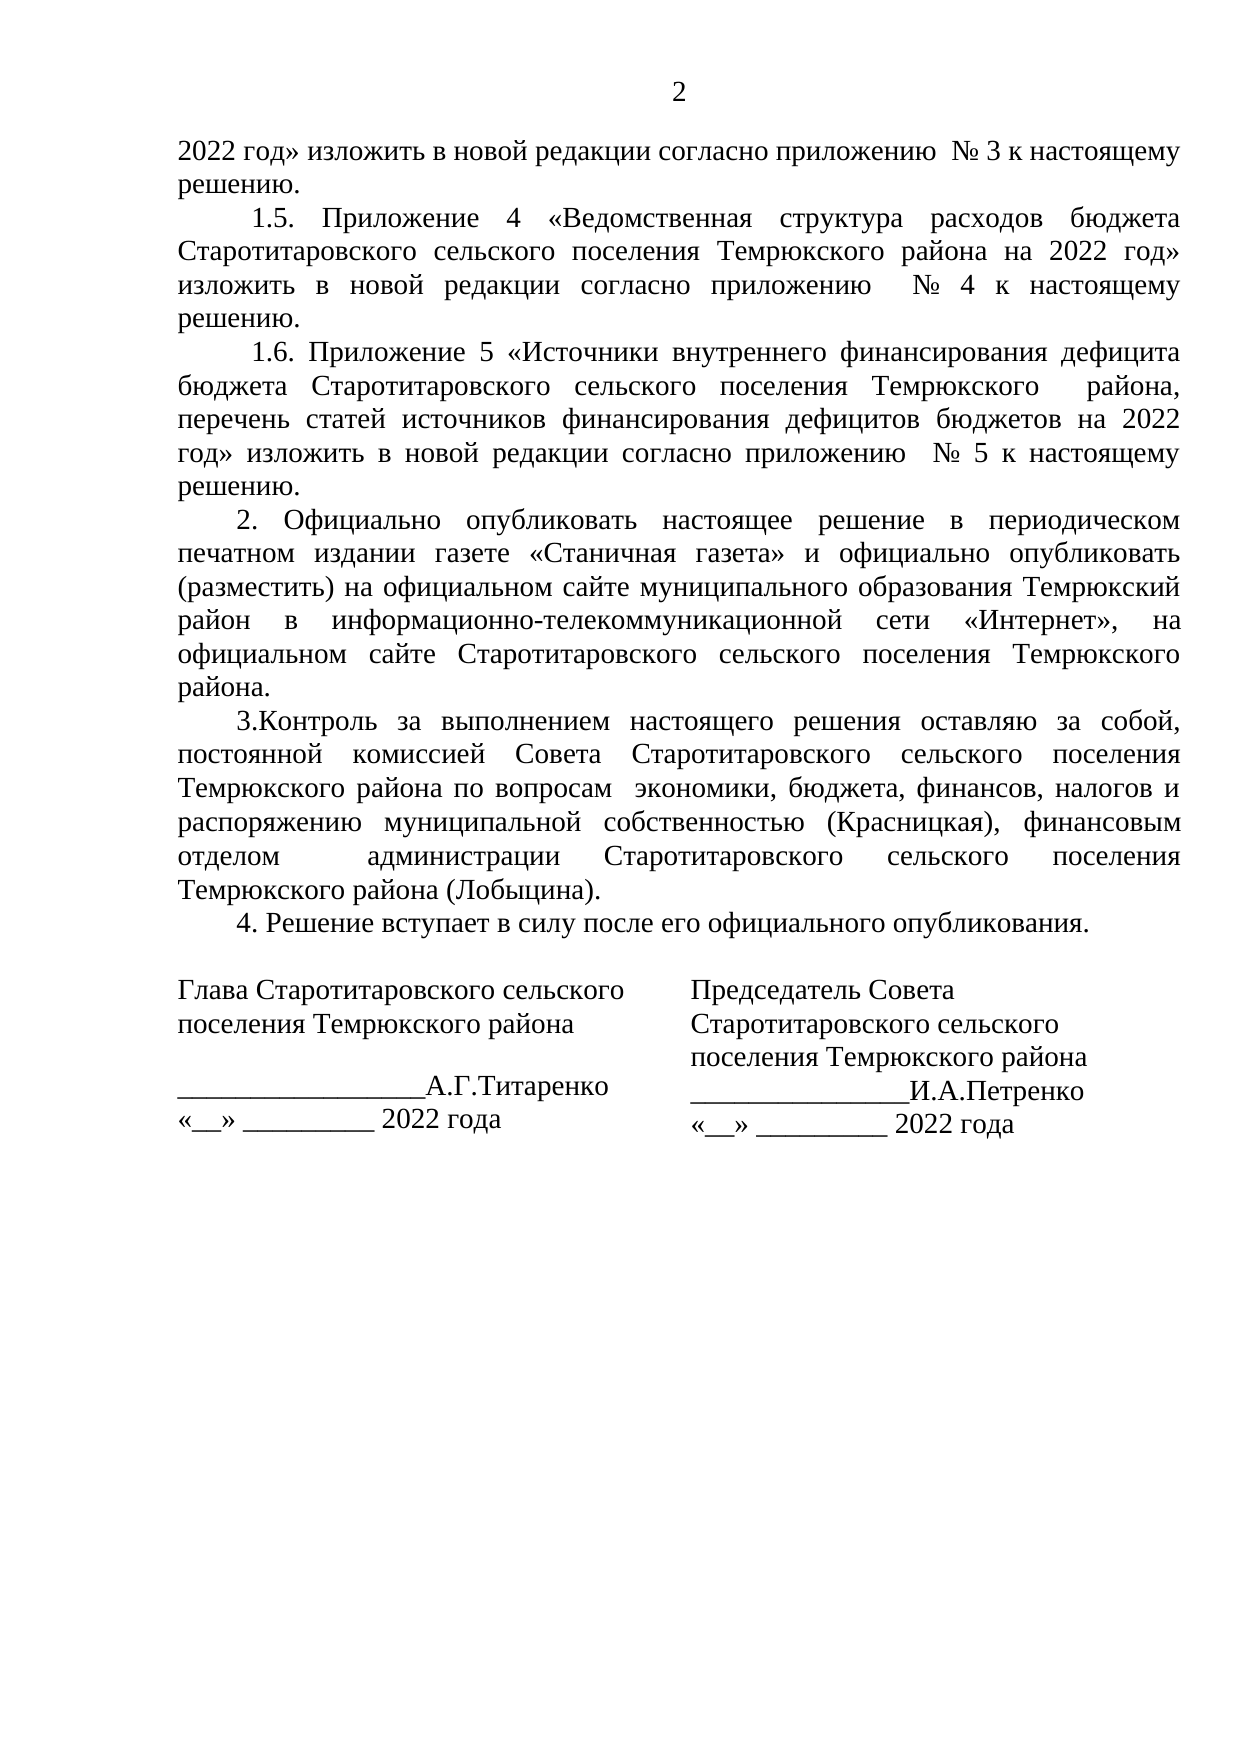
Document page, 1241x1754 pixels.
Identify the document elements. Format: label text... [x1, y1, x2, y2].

text 2. Официально опубликовать настоящее решение в периодическом печатном издании газете «Станичная газета» и официально опубликовать (разместить) на официальном сайте муниципального образования Темрюкский район в информационно-телекоммуникационной сети «Интернет», на официальном сайте Старотитаровского сельского поселения Темрюкского района. [177, 502, 1181, 703]
table_header Председатель Совета Старотитаровского сельского поселения Темрюкского района _______________И.А.Петренко «__» _________ 2022 года [679, 973, 1192, 1140]
text 1.5. Приложение 4 «Ведомственная структура расходов бюджета Старотитаровского сельского поселения Темрюкского района на 2022 год» изложить в новой редакции согласно приложению № 4 к настоящему решению. [177, 200, 1181, 334]
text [177, 133, 1181, 200]
text 4. Решение вступает в силу после его официального опубликования. [177, 905, 1181, 939]
table_header Глава Старотитаровского сельского поселения Темрюкского района _________________А.Г.Титаренко «__» _________ 2022 года [166, 973, 679, 1140]
text 1.6. Приложение 5 «Источники внутреннего финансирования дефицита бюджета Старотитаровского сельского поселения Темрюкского района, перечень статей источников финансирования дефицитов бюджетов на 2022 год» изложить в новой редакции согласно приложению № 5 к настоящему решению. [177, 334, 1181, 502]
text 3.Контроль за выполнением настоящего решения оставляю за собой, постоянной комиссией Совета Старотитаровского сельского поселения Темрюкского района по вопросам экономики, бюджета, финансов, налогов и распоряжению муниципальной собственностью (Красницкая), финансовым отделом администрации Старотитаровского сельского поселения Темрюкского района (Лобыцина). [177, 703, 1181, 905]
